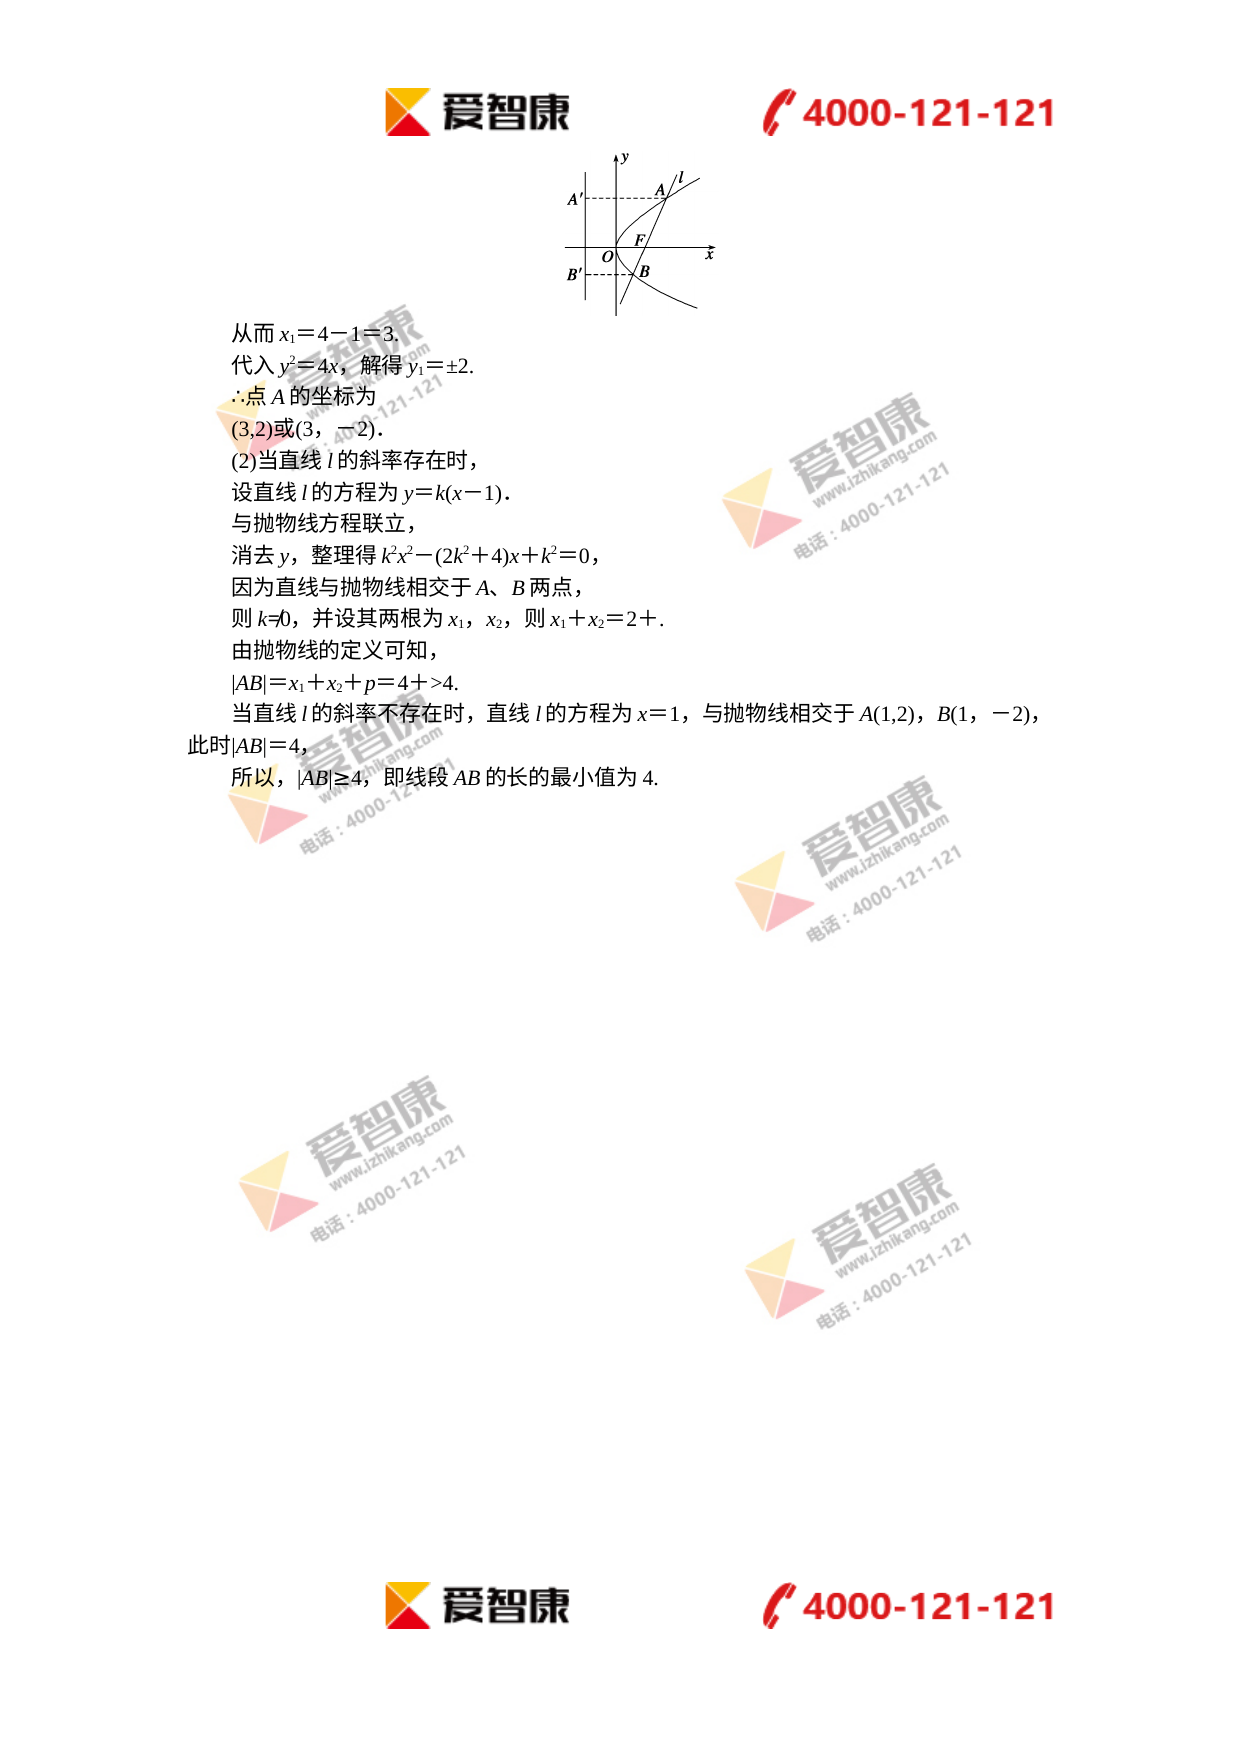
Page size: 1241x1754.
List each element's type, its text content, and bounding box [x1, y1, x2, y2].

text (3,2)或(3，－2)． [187, 411, 1053, 443]
text 设直线l的方程为y＝k(x－1)． [187, 474, 1053, 506]
picture [564, 151, 720, 316]
text ∴点A的坐标为 [187, 379, 1053, 411]
picture [139, 247, 523, 529]
picture [151, 631, 536, 912]
picture [668, 1106, 1052, 1387]
text 从而x1＝4－1＝3. [187, 316, 1053, 348]
text 与抛物线方程联立， [187, 506, 1053, 538]
picture [762, 88, 1053, 136]
text 代入y2＝4x，解得y1＝±2. [187, 348, 1053, 379]
picture [162, 1018, 546, 1300]
picture [385, 1582, 570, 1629]
text |AB|＝x1＋x2＋p＝4＋>4. [187, 664, 1053, 696]
text 当直线l的斜率不存在时，直线l的方程为x＝1，与抛物线相交于A(1,2)，B(1，－2)，此时|AB|＝4， [187, 696, 1053, 759]
text (2)当直线l的斜率存在时， [187, 443, 1053, 474]
text 所以，|AB|≥4，即线段AB的长的最小值为4. [187, 759, 1053, 791]
picture [658, 791, 1042, 1000]
text 消去y，整理得k2x2－(2k2＋4)x＋k2＝0， [187, 538, 1053, 569]
text 由抛物线的定义可知， [187, 633, 1053, 664]
picture [385, 88, 570, 136]
text 则k≠0，并设其两根为x1，x2，则x1＋x2＝2＋. [187, 601, 1053, 633]
picture [762, 1582, 1053, 1629]
text 因为直线与抛物线相交于A、B两点， [187, 569, 1053, 601]
